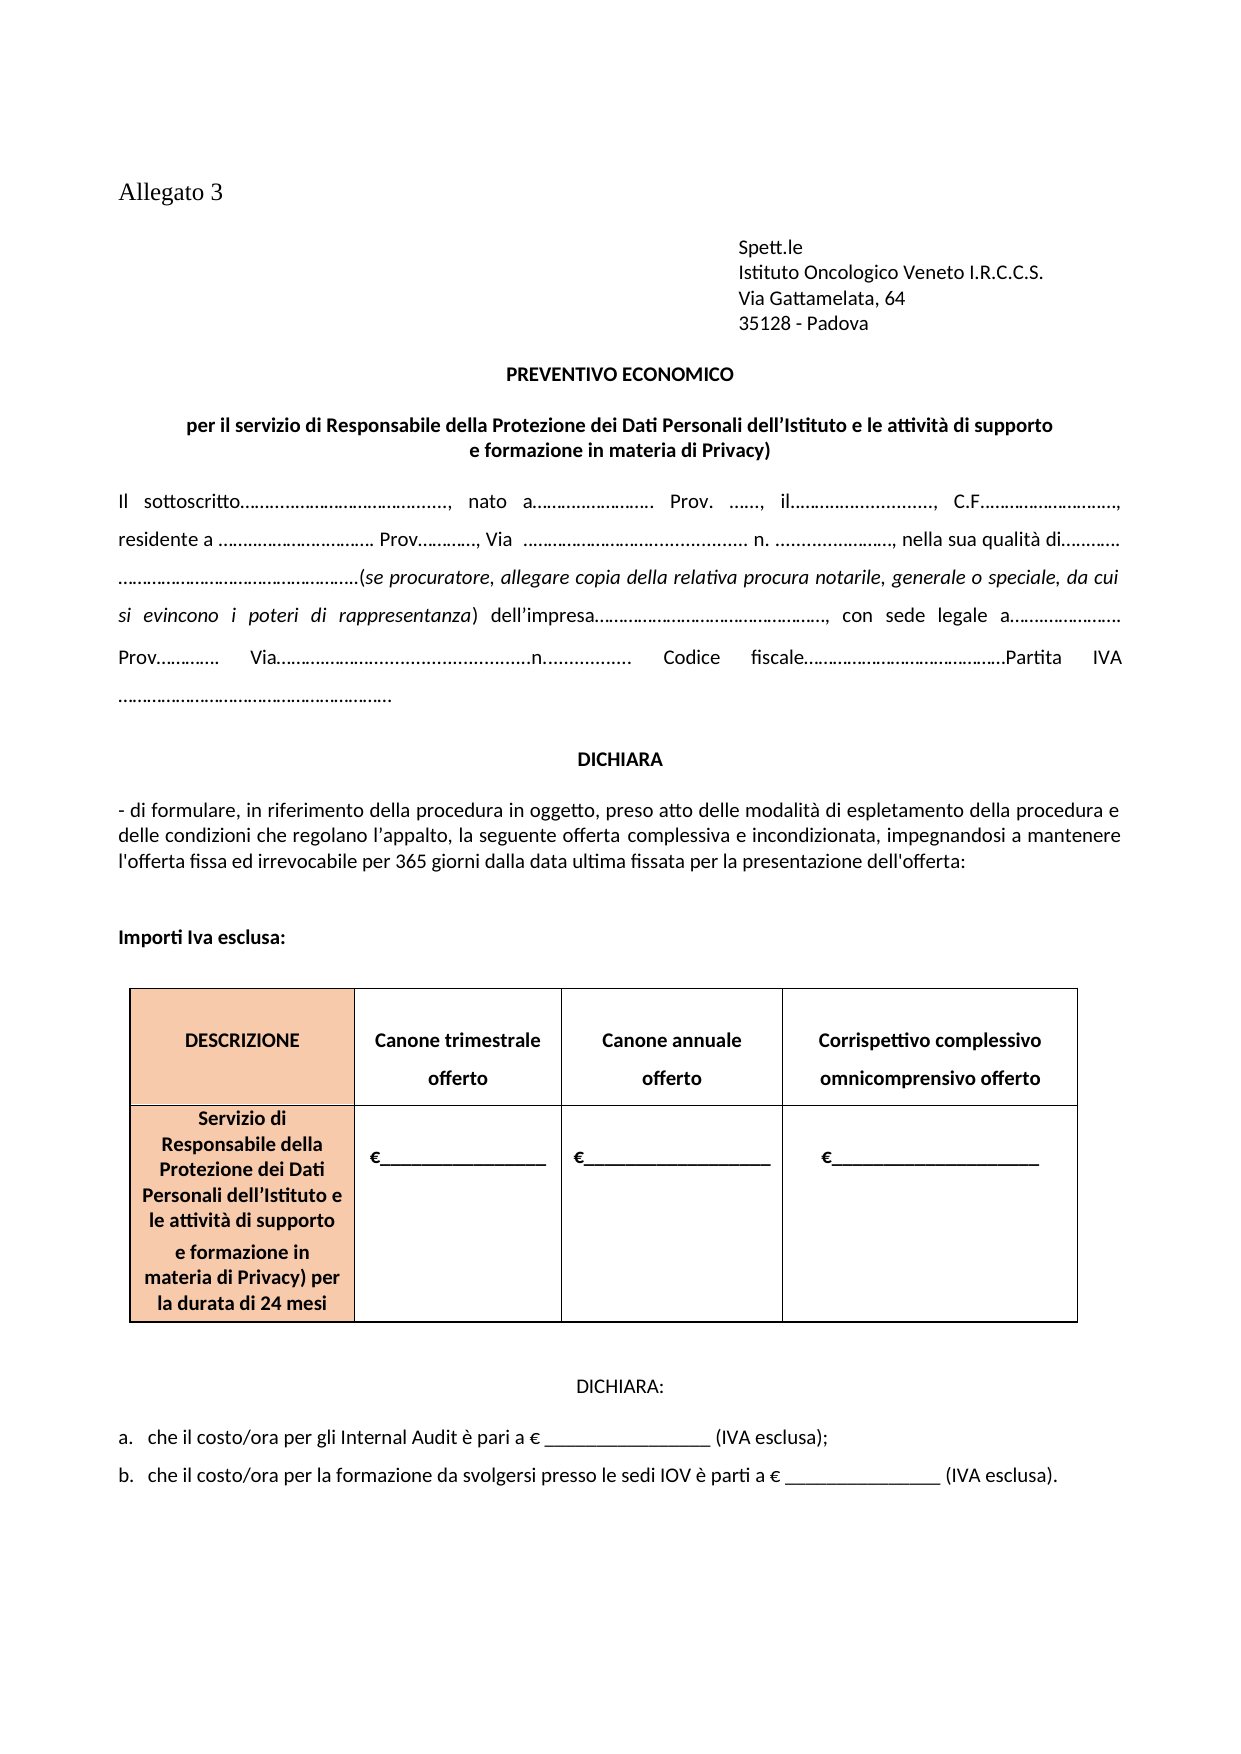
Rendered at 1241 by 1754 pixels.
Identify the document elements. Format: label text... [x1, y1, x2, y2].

text Via Gattamelata, 64 [738, 285, 1122, 310]
table_cell €____________________ [783, 1106, 1077, 1321]
table_cell €__________________ [562, 1106, 782, 1321]
text Istituto Oncologico Veneto I.R.C.C.S. [738, 259, 1122, 285]
list che il costo/ora per la formazione da svolgersi presso le sedi IOV è parti a € _______________ (IVA esclusa). [118, 1462, 1122, 1488]
table_header Canone trimestrale offerto [355, 989, 561, 1104]
table_header Corrispettivo complessivo omnicomprensivo offerto [783, 989, 1077, 1104]
text Il sottoscritto…….....……………………......., nato a………..………….. Prov. …..., il..……..…..............., C.F..…………………..…, residente a ……..…………..………. Prov…………, Via ..……………………................... n. ..............………, nella sua qualità di…..…….…………………………………………..(se procuratore, allegare copia della relativa procura notarile, generale o speciale, da cui si evincono i poteri di rappresentanza) dell’impresa…………………………………………, con sede legale a…….……………. Prov…………. Via……….………...............................n................. Codice fiscale……………………………………Partita IVA ………………………………………………… [118, 488, 1122, 708]
text DICHIARA: [118, 1373, 1122, 1399]
table_cell Servizio di Responsabile della Protezione dei Dati Personali dell’Istituto e le attività di supporto e formazione in materia di Privacy) per la durata di 24 mesi [131, 1106, 354, 1321]
text - di formulare, in riferimento della procedura in oggetto, preso atto delle modalità di espletamento della procedura e delle condizioni che regolano l’appalto, la seguente offerta complessiva e incondizionata, impegnandosi a mantenere l'offerta fissa ed irrevocabile per 365 giorni dalla data ultima fissata per la presentazione dell'offerta: [118, 797, 1122, 873]
table_header DESCRIZIONE [131, 989, 354, 1104]
text DICHIARA [118, 746, 1122, 772]
table_header Canone annuale offerto [562, 989, 782, 1104]
text per il servizio di Responsabile della Protezione dei Dati Personali dell’Istituto e le attività di supporto [118, 412, 1122, 437]
text 35128 - Padova [738, 310, 1122, 336]
text Spett.le [738, 234, 1122, 259]
list che il costo/ora per gli Internal Audit è pari a € ________________ (IVA esclusa); [118, 1424, 1122, 1449]
text Importi Iva esclusa: [118, 924, 1122, 949]
text PREVENTIVO ECONOMICO [118, 361, 1122, 386]
table_cell €________________ [355, 1106, 561, 1321]
text e formazione in materia di Privacy) [118, 437, 1122, 463]
